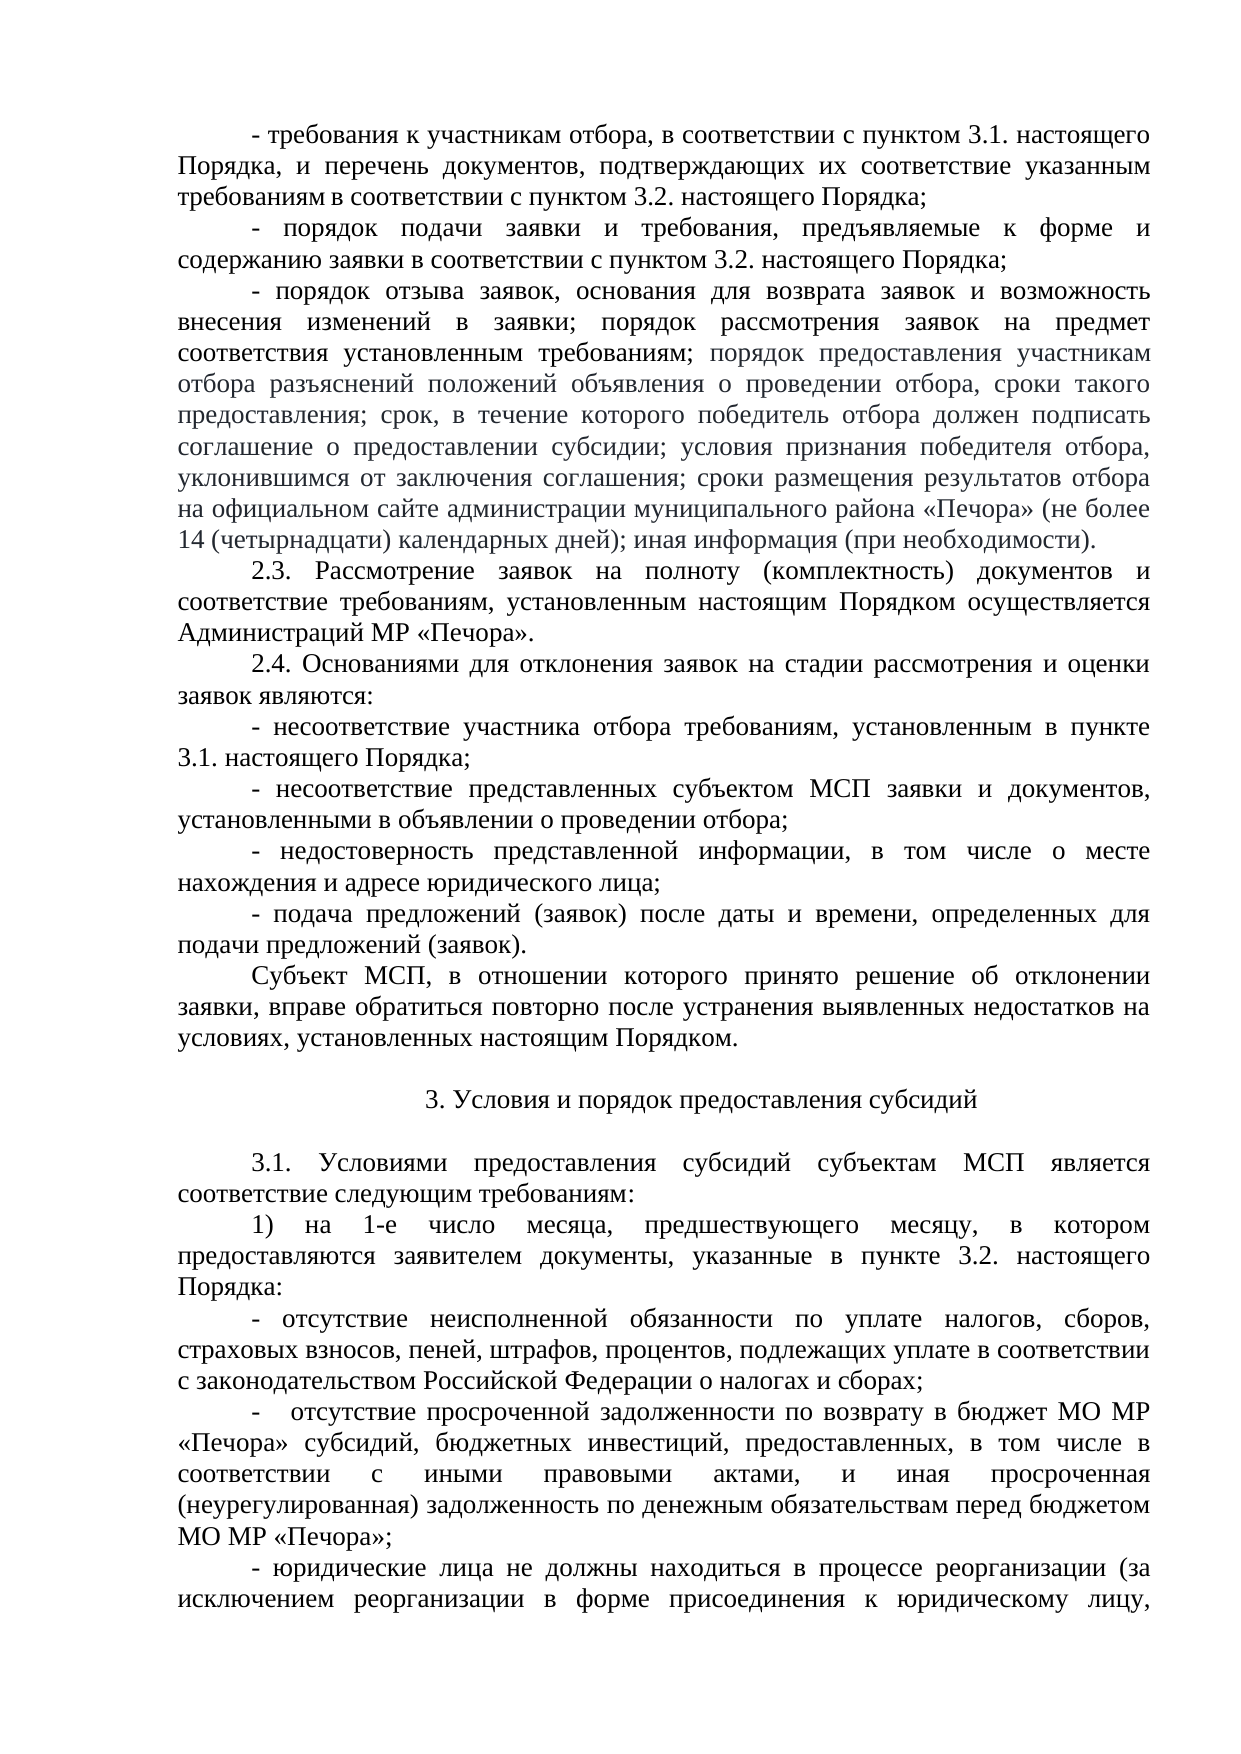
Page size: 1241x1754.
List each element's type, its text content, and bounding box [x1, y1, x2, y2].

text 3.1. Условиями предоставления субсидий субъектам МСП является соответствие следующим требованиям: [177, 1146, 1152, 1208]
text - отсутствие просроченной задолженности по возврату в бюджет МО МР «Печора» субсидий, бюджетных инвестиций, предоставленных, в том числе в соответствии с иными правовыми актами, и иная просроченная (неурегулированная) задолженность по денежным обязательствам перед бюджетом МО МР «Печора»; [177, 1395, 1152, 1551]
text - требования к участникам отбора, в соответствии с пунктом 3.1. настоящего Порядка, и перечень документов, подтверждающих их соответствие указанным требованиям в соответствии с пунктом 3.2. настоящего Порядка; [177, 118, 1152, 212]
text - подача предложений (заявок) после даты и времени, определенных для подачи предложений (заявок). [177, 897, 1152, 959]
text - порядок подачи заявки и требования, предъявляемые к форме и содержанию заявки в соответствии с пунктом 3.2. настоящего Порядка; [177, 212, 1152, 274]
text 1) на 1-е число месяца, предшествующего месяцу, в котором предоставляются заявителем документы, указанные в пункте 3.2. настоящего Порядка: [177, 1208, 1152, 1302]
text - порядок отзыва заявок, основания для возврата заявок и возможность внесения изменений в заявки; порядок рассмотрения заявок на предмет соответствия установленным требованиям; порядок предоставления участникам отбора разъяснений положений объявления о проведении отбора, сроки такого предоставления; срок, в течение которого победитель отбора должен подписать соглашение о предоставлении субсидии; условия признания победителя отбора, уклонившимся от заключения соглашения; сроки размещения результатов отбора на официальном сайте администрации муниципального района «Печора» (не более 14 (четырнадцати) календарных дней); иная информация (при необходимости). [177, 274, 1152, 554]
text - недостоверность представленной информации, в том числе о месте нахождения и адресе юридического лица; [177, 834, 1152, 897]
text Субъект МСП, в отношении которого принято решение об отклонении заявки, вправе обратиться повторно после устранения выявленных недостатков на условиях, установленных настоящим Порядком. [177, 959, 1152, 1052]
text - несоответствие участника отбора требованиям, установленным в пункте 3.1. настоящего Порядка; [177, 710, 1152, 772]
text 2.4. Основаниями для отклонения заявок на стадии рассмотрения и оценки заявок являются: [177, 648, 1152, 710]
text 3. Условия и порядок предоставления субсидий [177, 1084, 1152, 1115]
text - отсутствие неисполненной обязанности по уплате налогов, сборов, страховых взносов, пеней, штрафов, процентов, подлежащих уплате в соответствии с законодательством Российской Федерации о налогах и сборах; [177, 1302, 1152, 1395]
text - несоответствие представленных субъектом МСП заявки и документов, установленными в объявлении о проведении отбора; [177, 772, 1152, 834]
text 2.3. Рассмотрение заявок на полноту (комплектность) документов и соответствие требованиям, установленным настоящим Порядком осуществляется Администраций МР «Печора». [177, 554, 1152, 648]
